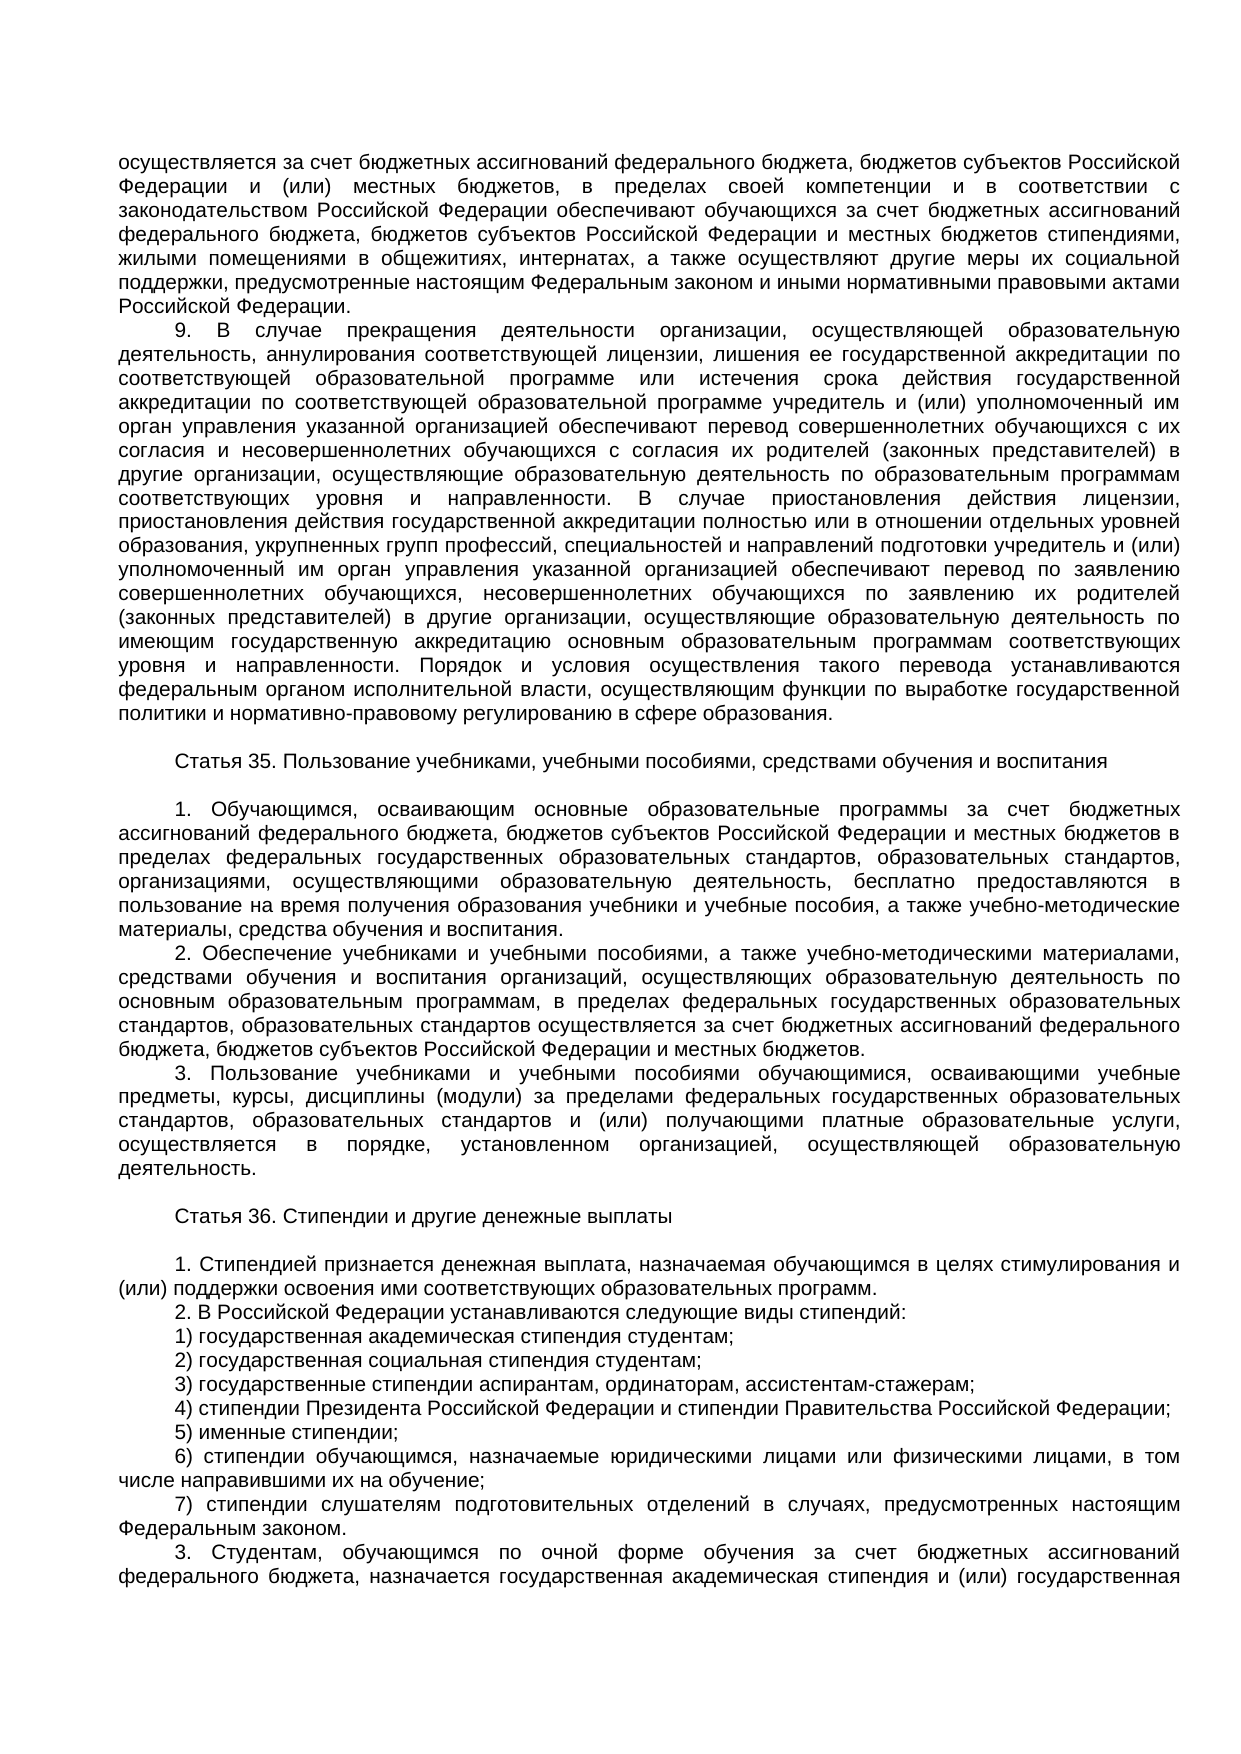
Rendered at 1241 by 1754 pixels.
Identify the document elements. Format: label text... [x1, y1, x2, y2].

text 4) стипендии Президента Российской Федерации и стипендии Правительства Российской Федерации; [118, 1396, 1181, 1420]
text Статья 36. Стипендии и другие денежные выплаты [118, 1204, 1181, 1228]
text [118, 1539, 1181, 1587]
text 9. В случае прекращения деятельности организации, осуществляющей образовательную деятельность, аннулирования соответствующей лицензии, лишения ее государственной аккредитации по соответствующей образовательной программе или истечения срока действия государственной аккредитации по соответствующей образовательной программе учредитель и (или) уполномоченный им орган управления указанной организацией обеспечивают перевод совершеннолетних обучающихся с их согласия и несовершеннолетних обучающихся с согласия их родителей (законных представителей) в другие организации, осуществляющие образовательную деятельность по образовательным программам соответствующих уровня и направленности. В случае приостановления действия лицензии, приостановления действия государственной аккредитации полностью или в отношении отдельных уровней образования, укрупненных групп профессий, специальностей и направлений подготовки учредитель и (или) уполномоченный им орган управления указанной организацией обеспечивают перевод по заявлению совершеннолетних обучающихся, несовершеннолетних обучающихся по заявлению их родителей (законных представителей) в другие организации, осуществляющие образовательную деятельность по имеющим государственную аккредитацию основным образовательным программам соответствующих уровня и направленности. Порядок и условия осуществления такого перевода устанавливаются федеральным органом исполнительной власти, осуществляющим функции по выработке государственной политики и нормативно-правовому регулированию в сфере образования. [118, 318, 1181, 725]
text 2) государственная социальная стипендия студентам; [118, 1348, 1181, 1372]
text 1. Обучающимся, осваивающим основные образовательные программы за счет бюджетных ассигнований федерального бюджета, бюджетов субъектов Российской Федерации и местных бюджетов в пределах федеральных государственных образовательных стандартов, образовательных стандартов, организациями, осуществляющими образовательную деятельность, бесплатно предоставляются в пользование на время получения образования учебники и учебные пособия, а также учебно-методические материалы, средства обучения и воспитания. [118, 797, 1181, 941]
text 5) именные стипендии; [118, 1420, 1181, 1444]
text 1) государственная академическая стипендия студентам; [118, 1324, 1181, 1348]
text Статья 35. Пользование учебниками, учебными пособиями, средствами обучения и воспитания [118, 749, 1181, 773]
text 3) государственные стипендии аспирантам, ординаторам, ассистентам-стажерам; [118, 1372, 1181, 1396]
text 1. Стипендией признается денежная выплата, назначаемая обучающимся в целях стимулирования и (или) поддержки освоения ими соответствующих образовательных программ. [118, 1252, 1181, 1300]
text 6) стипендии обучающимся, назначаемые юридическими лицами или физическими лицами, в том числе направившими их на обучение; [118, 1444, 1181, 1492]
text 2. Обеспечение учебниками и учебными пособиями, а также учебно-методическими материалами, средствами обучения и воспитания организаций, осуществляющих образовательную деятельность по основным образовательным программам, в пределах федеральных государственных образовательных стандартов, образовательных стандартов осуществляется за счет бюджетных ассигнований федерального бюджета, бюджетов субъектов Российской Федерации и местных бюджетов. [118, 941, 1181, 1060]
text 3. Пользование учебниками и учебными пособиями обучающимися, осваивающими учебные предметы, курсы, дисциплины (модули) за пределами федеральных государственных образовательных стандартов, образовательных стандартов и (или) получающими платные образовательные услуги, осуществляется в порядке, установленном организацией, осуществляющей образовательную деятельность. [118, 1060, 1181, 1180]
text 2. В Российской Федерации устанавливаются следующие виды стипендий: [118, 1300, 1181, 1324]
text 7) стипендии слушателям подготовительных отделений в случаях, предусмотренных настоящим Федеральным законом. [118, 1492, 1181, 1539]
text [118, 150, 1181, 318]
